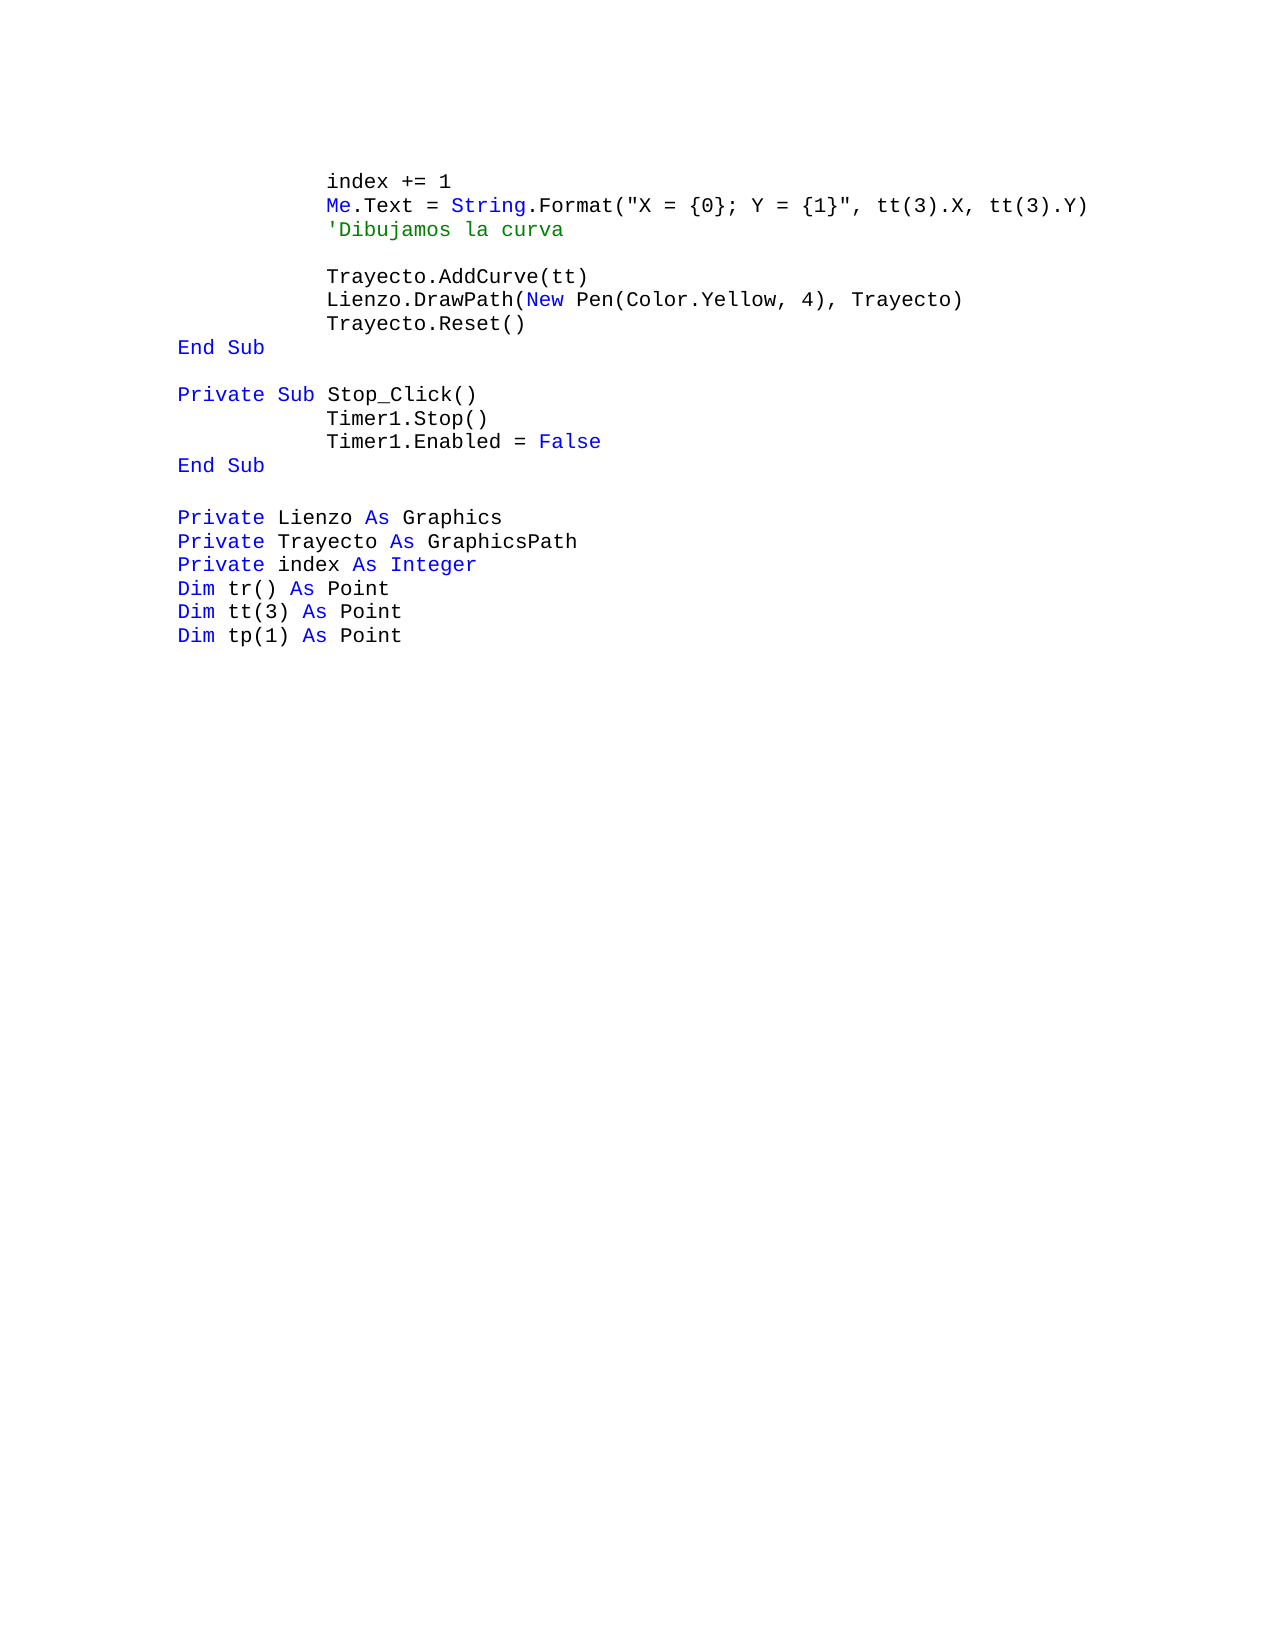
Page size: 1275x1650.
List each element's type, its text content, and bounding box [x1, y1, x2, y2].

text Private Sub Stop_Click() [177, 384, 1098, 408]
text 'Dibujamos la curva [326, 218, 1098, 242]
text Dim tr() As Point [177, 578, 1098, 602]
text Dim tt(3) As Point [177, 602, 1098, 625]
text Timer1.Stop() [326, 408, 1098, 431]
text Me.Text = String.Format("X = {0}; Y = {1}", tt(3).X, tt(3).Y) [326, 195, 1098, 218]
text Lienzo.DrawPath(New Pen(Color.Yellow, 4), Trayecto) [326, 289, 1098, 313]
text End Sub [177, 455, 1098, 479]
text Dim tp(1) As Point [177, 625, 1098, 649]
text End Sub [177, 337, 1098, 360]
text Private Trayecto As GraphicsPath [177, 531, 1098, 554]
text Private Lienzo As Graphics [177, 507, 1098, 531]
text Trayecto.AddCurve(tt) [326, 266, 1098, 289]
text Private index As Integer [177, 554, 1098, 578]
text Timer1.Enabled = False [326, 431, 1098, 455]
text Trayecto.Reset() [326, 313, 1098, 337]
text index += 1 [326, 171, 1098, 195]
